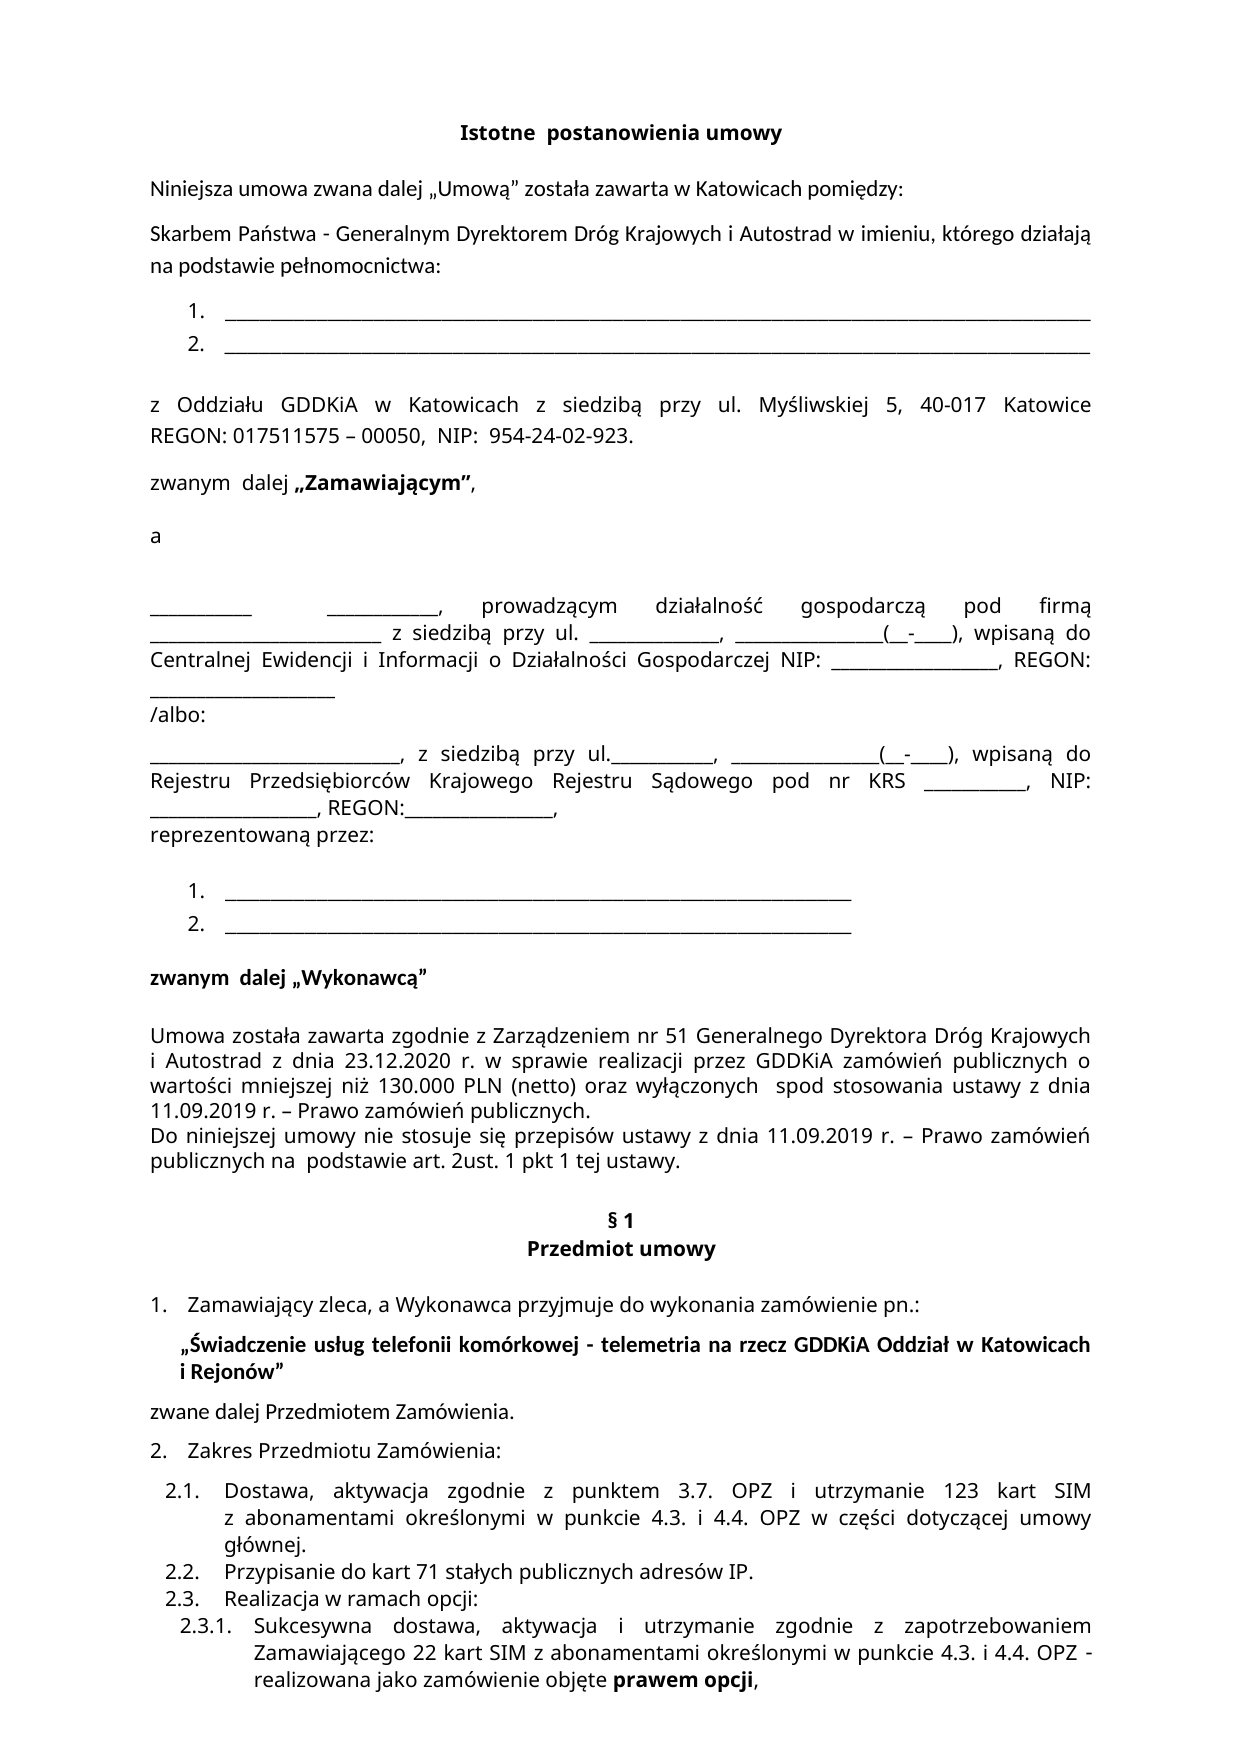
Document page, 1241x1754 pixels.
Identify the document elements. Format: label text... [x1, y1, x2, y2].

list _______________________________________________________ [187, 909, 1092, 938]
text zwanym dalej „Zamawiającym”, [150, 468, 1123, 496]
text ___________ ____________, prowadzącym działalność gospodarczą pod firmą _________________________ z siedzibą przy ul. ______________, ________________(__-____), wpisaną do Centralnej Ewidencji i Informacji o Działalności Gospodarczej NIP: __________________, REGON: ____________________ [150, 592, 1092, 700]
list ____________________________________________________________________________ [187, 329, 1092, 357]
text /albo: [150, 700, 1092, 727]
list Realizacja w ramach opcji: [165, 1585, 1092, 1612]
text Istotne postanowienia umowy [150, 118, 1092, 147]
text ___________________________, z siedzibą przy ul.___________, ________________(__-____), wpisaną do Rejestru Przedsiębiorców Krajowego Rejestru Sądowego pod nr KRS ___________, NIP: __________________, REGON:________________, [150, 740, 1092, 821]
list „Świadczenie usług telefonii komórkowej - telemetria na rzecz GDDKiA Oddział w Katowicach i Rejonów” [179, 1331, 1092, 1385]
text z Oddziału GDDKiA w Katowicach z siedzibą przy ul. Myśliwskiej 5, 40-017 Katowice REGON: 017511575 – 00050, NIP: 954-24-02-923. [150, 390, 1092, 449]
text Niniejsza umowa zwana dalej „Umową” została zawarta w Katowicach pomiędzy: [150, 174, 1092, 203]
list Przypisanie do kart 71 stałych publicznych adresów IP. [165, 1558, 1092, 1585]
text zwanym dalej „Wykonawcą” [150, 963, 1092, 991]
text a [150, 521, 1092, 550]
text Umowa została zawarta zgodnie z Zarządzeniem nr 51 Generalnego Dyrektora Dróg Krajowych i Autostrad z dnia 23.12.2020 r. w sprawie realizacji przez GDDKiA zamówień publicznych o wartości mniejszej niż 130.000 PLN (netto) oraz wyłączonych spod stosowania ustawy z dnia 11.09.2019 r. – Prawo zamówień publicznych. [150, 1023, 1092, 1123]
list _______________________________________________________ [187, 877, 1092, 905]
list ____________________________________________________________________________ [187, 296, 1092, 324]
list Zakres Przedmiotu Zamówienia: [150, 1437, 1092, 1464]
list Dostawa, aktywacja zgodnie z punktem 3.7. OPZ i utrzymanie 123 kart SIM z abonamentami określonymi w punkcie 4.3. i 4.4. OPZ w części dotyczącej umowy głównej. [165, 1477, 1092, 1558]
text zwane dalej Przedmiotem Zamówienia. [150, 1397, 1092, 1424]
list Zamawiający zleca, a Wykonawca przyjmuje do wykonania zamówienie pn.: [150, 1291, 1092, 1318]
text Skarbem Państwa - Generalnym Dyrektorem Dróg Krajowych i Autostrad w imieniu, którego działają na podstawie pełnomocnictwa: [150, 219, 1092, 279]
text reprezentowaną przez: [150, 821, 1092, 848]
text § 1 [150, 1206, 1092, 1234]
text Do niniejszej umowy nie stosuje się przepisów ustawy z dnia 11.09.2019 r. – Prawo zamówień publicznych na podstawie art. 2ust. 1 pkt 1 tej ustawy. [150, 1123, 1092, 1173]
text Przedmiot umowy [150, 1234, 1092, 1263]
list Sukcesywna dostawa, aktywacja i utrzymanie zgodnie z zapotrzebowaniem Zamawiającego 22 kart SIM z abonamentami określonymi w punkcie 4.3. i 4.4. OPZ - realizowana jako zamówienie objęte prawem opcji, [179, 1612, 1092, 1693]
